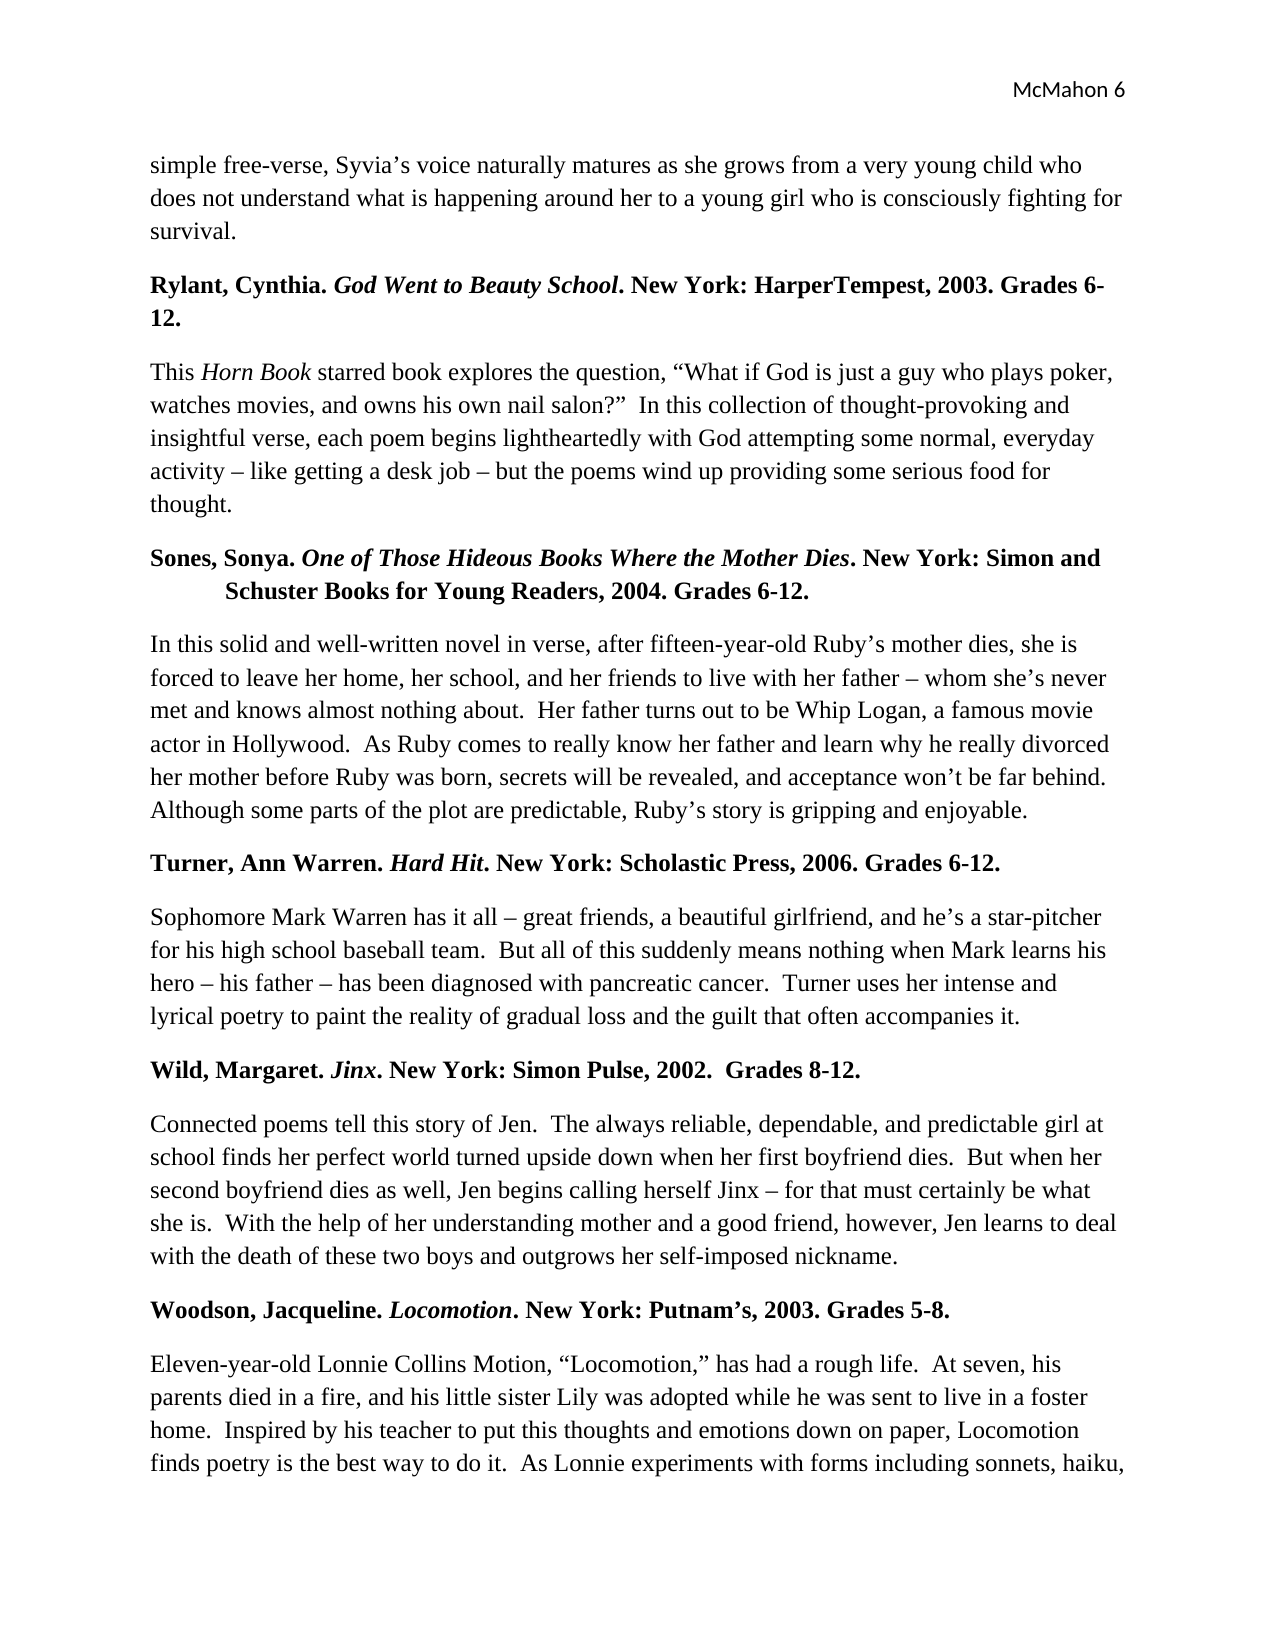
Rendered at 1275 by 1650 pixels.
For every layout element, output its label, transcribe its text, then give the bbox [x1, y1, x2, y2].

text Connected poems tell this story of Jen. The always reliable, dependable, and predictable girl at school finds her perfect world turned upside down when her first boyfriend dies. But when her second boyfriend dies as well, Jen begins calling herself Jinx – for that must certainly be what she is. With the help of her understanding mother and a good friend, however, Jen learns to deal with the death of these two boys and outgrows her self-imposed nickname. [150, 1109, 1125, 1270]
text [150, 1349, 1125, 1477]
text Rylant, Cynthia. God Went to Beauty School. New York: HarperTempest, 2003. Grades 6-12. [150, 270, 1125, 332]
text Turner, Ann Warren. Hard Hit. New York: Scholastic Press, 2006. Grades 6-12. [150, 848, 1125, 877]
text Sophomore Mark Warren has it all – great friends, a beautiful girlfriend, and he’s a star-pitcher for his high school baseball team. But all of this suddenly means nothing when Mark learns his hero – his father – has been diagnosed with pancreatic cancer. Turner uses her intense and lyrical poetry to paint the reality of gradual loss and the guilt that often accompanies it. [150, 902, 1125, 1030]
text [150, 150, 1125, 245]
text Schuster Books for Young Readers, 2004. Grades 6-12. [150, 576, 1125, 604]
text This Horn Book starred book explores the question, “What if God is just a guy who plays poker, watches movies, and owns his own nail salon?” In this collection of thought-provoking and insightful verse, each poem begins lightheartedly with God attempting some normal, everyday activity – like getting a desk job – but the poems wind up providing some serious food for thought. [150, 357, 1125, 518]
text In this solid and well-written novel in verse, after fifteen-year-old Ruby’s mother dies, she is forced to leave her home, her school, and her friends to live with her father – whom she’s never met and knows almost nothing about. Her father turns out to be Whip Logan, a famous movie actor in Hollywood. As Ruby comes to really know her father and learn why he really divorced her mother before Ruby was born, secrets will be revealed, and acceptance won’t be far behind. Although some parts of the plot are predictable, Ruby’s story is gripping and enjoyable. [150, 629, 1125, 823]
text Sones, Sonya. One of Those Hideous Books Where the Mother Dies. New York: Simon and [150, 543, 1125, 571]
text Woodson, Jacqueline. Locomotion. New York: Putnam’s, 2003. Grades 5-8. [150, 1295, 1125, 1324]
text Wild, Margaret. Jinx. New York: Simon Pulse, 2002. Grades 8-12. [150, 1055, 1125, 1084]
